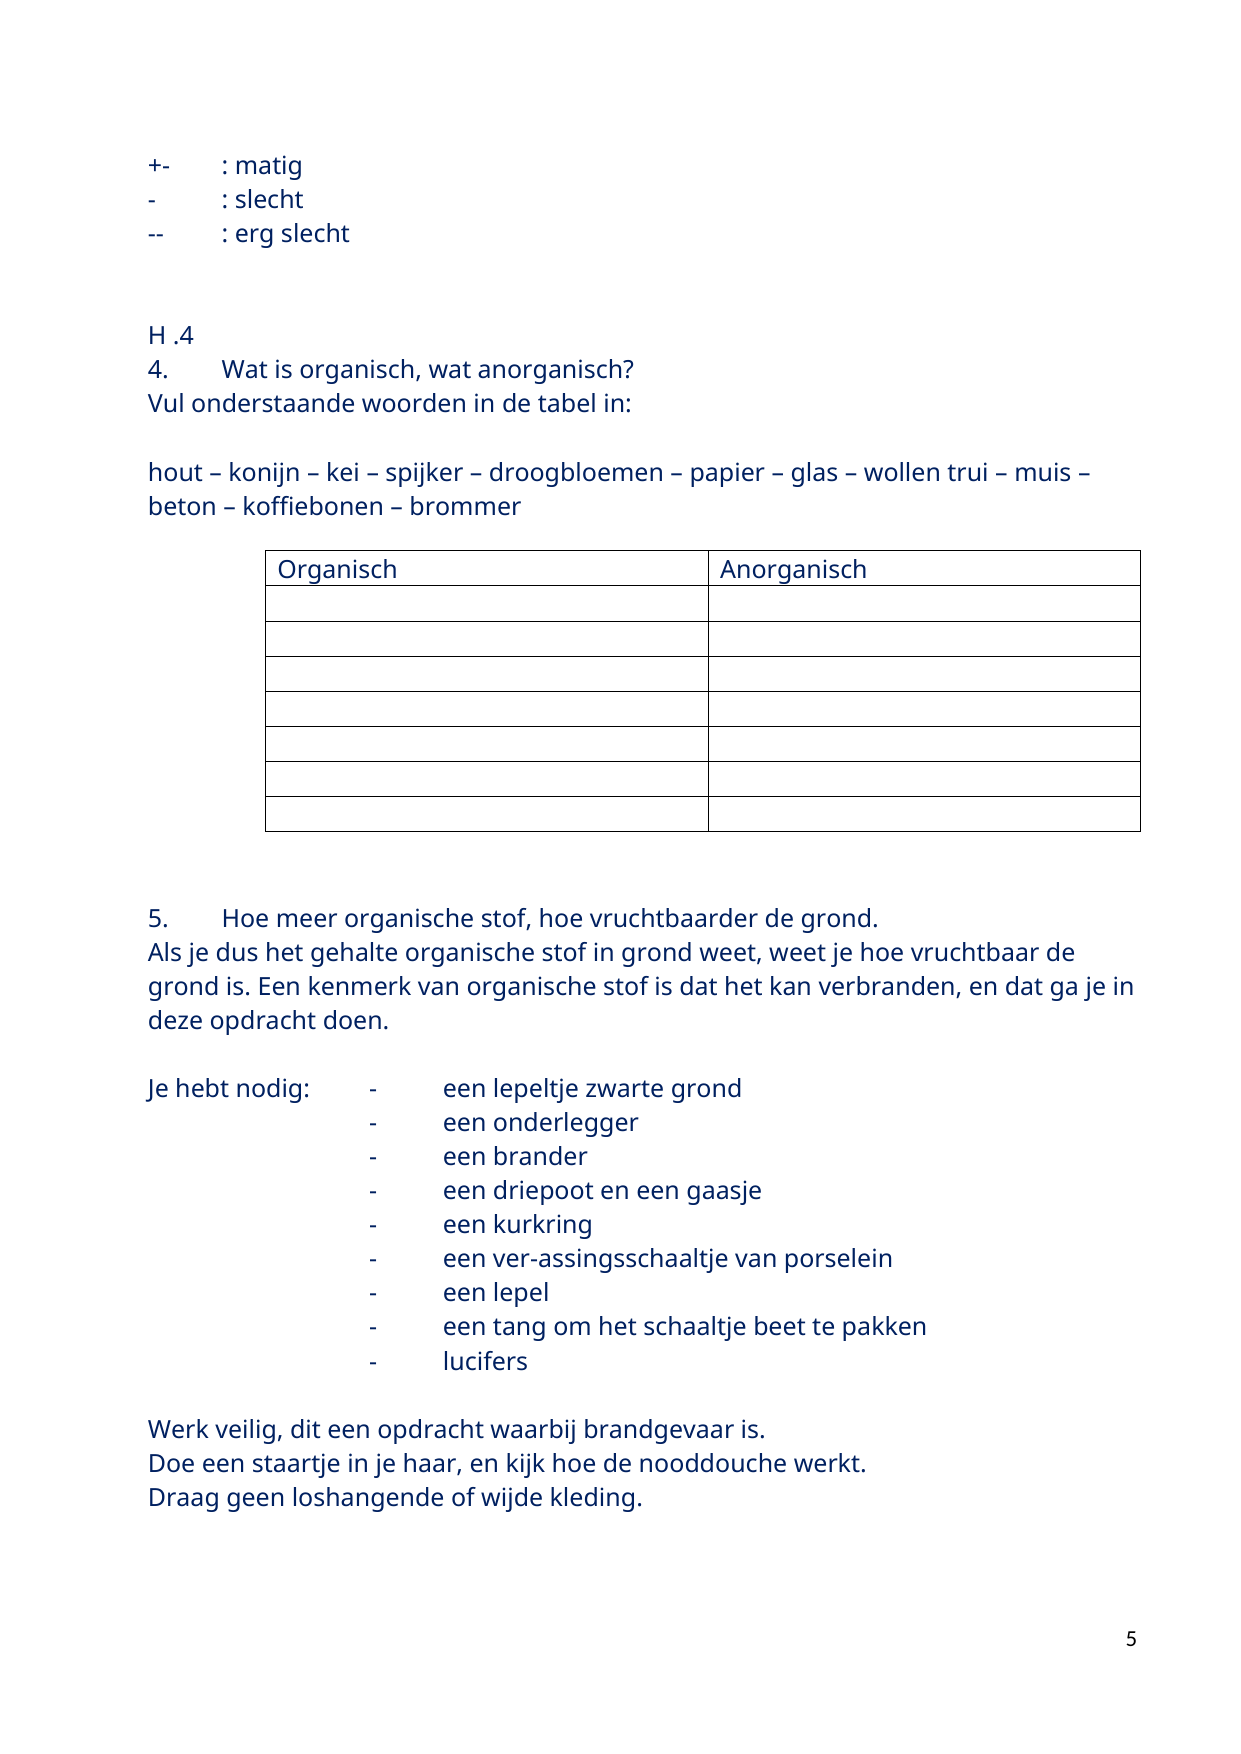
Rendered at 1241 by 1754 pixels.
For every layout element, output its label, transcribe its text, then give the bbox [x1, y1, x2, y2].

list - een brander [295, 1139, 1137, 1173]
table_cell [709, 692, 1140, 726]
table_cell [266, 762, 708, 796]
table_cell [709, 657, 1140, 691]
list - een driepoot en een gaasje [295, 1173, 1137, 1207]
list hout – konijn – kei – spijker – droogbloemen – papier – glas – wollen trui – muis – beton – koffiebonen – brommer [148, 454, 1137, 522]
list Doe een staartje in je haar, en kijk hoe de nooddouche werkt. [148, 1445, 1137, 1479]
table_header Anorganisch [709, 551, 1140, 585]
list - een onderlegger [295, 1105, 1137, 1139]
table_cell [709, 762, 1140, 796]
table_cell [709, 586, 1140, 621]
table_cell [266, 797, 708, 831]
list Werk veilig, dit een opdracht waarbij brandgevaar is. [148, 1411, 1137, 1445]
text Vul onderstaande woorden in de tabel in: [148, 386, 1137, 420]
list - een ver-assingsschaaltje van porselein [148, 1241, 1137, 1275]
table_cell [266, 586, 708, 621]
table_cell [266, 622, 708, 656]
table_cell [709, 727, 1140, 761]
text - : slecht [148, 182, 1137, 216]
list Als je dus het gehalte organische stof in grond weet, weet je hoe vruchtbaar de grond is. Een kenmerk van organische stof is dat het kan verbranden, en dat ga je in deze opdracht doen. [148, 934, 1137, 1037]
list - een lepel [148, 1275, 1137, 1309]
table_cell [266, 657, 708, 691]
list - een tang om het schaaltje beet te pakken [148, 1309, 1137, 1343]
table_header Organisch [266, 551, 708, 585]
text H .4 [148, 318, 1137, 352]
table_cell [266, 692, 708, 726]
table_cell [709, 622, 1140, 656]
list Wat is organisch, wat anorganisch? [148, 352, 1137, 386]
list Hoe meer organische stof, hoe vruchtbaarder de grond. [148, 900, 1137, 934]
text +- : matig [148, 148, 1137, 182]
text -- : erg slecht [148, 216, 1137, 250]
table_cell [709, 797, 1140, 831]
list - lucifers [148, 1343, 1137, 1377]
list Je hebt nodig: - een lepeltje zwarte grond [148, 1071, 1137, 1105]
table_cell [266, 727, 708, 761]
list - een kurkring [148, 1207, 1137, 1241]
list Draag geen loshangende of wijde kleding. [148, 1479, 1137, 1513]
